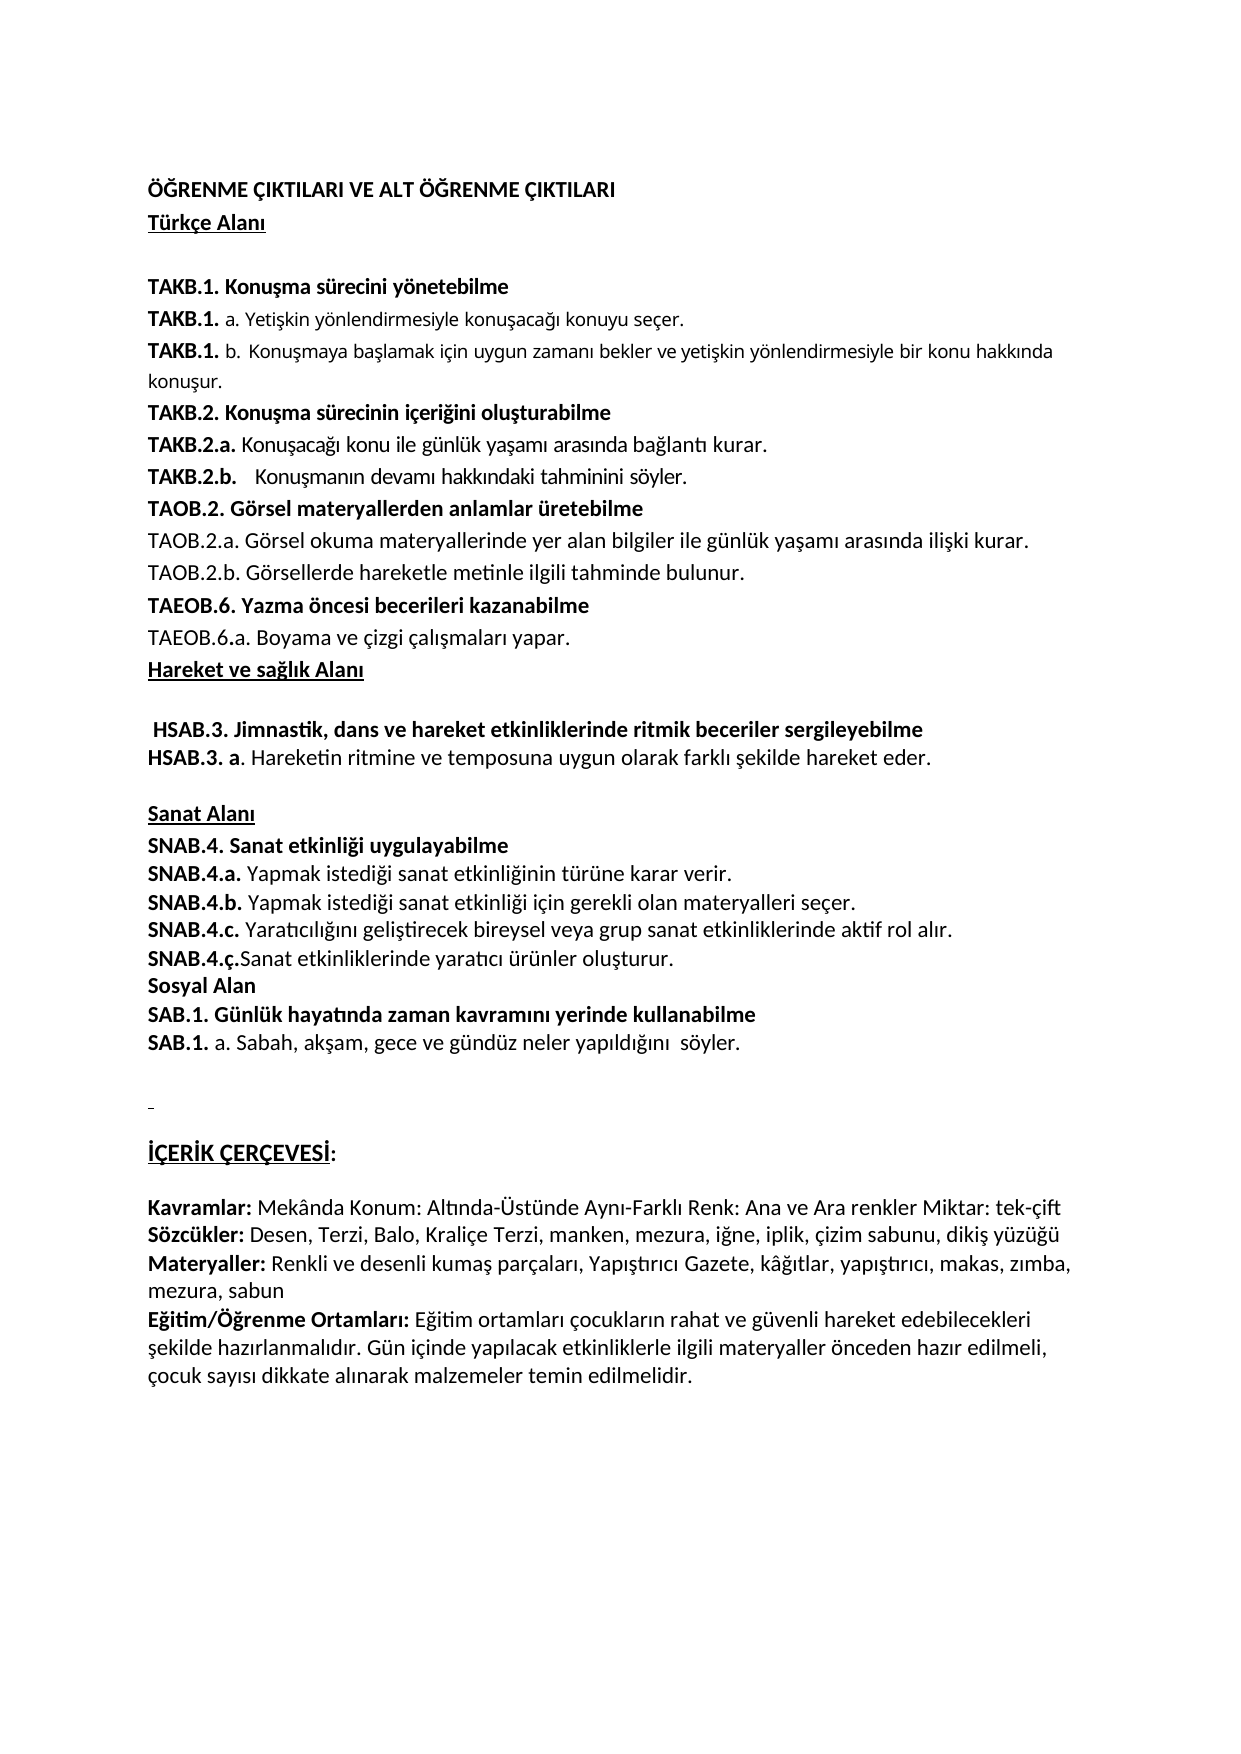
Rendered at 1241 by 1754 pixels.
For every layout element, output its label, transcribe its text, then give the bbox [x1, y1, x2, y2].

text Sözcükler: Desen, Terzi, Balo, Kraliçe Terzi, manken, mezura, iğne, iplik, çizim sabunu, dikiş yüzüğü [148, 1221, 1093, 1249]
text İÇERİK ÇERÇEVESİ: [148, 1137, 1093, 1167]
text TAOB.2. Görsel materyallerden anlamlar üretebilme [148, 494, 1093, 522]
text Sanat Alanı [148, 799, 1093, 827]
text SAB.1. Günlük hayatında zaman kavramını yerinde kullanabilme [148, 1000, 1093, 1028]
text SNAB.4.c. Yaratıcılığını geliştirecek bireysel veya grup sanat etkinliklerinde aktif rol alır. [148, 916, 1093, 944]
text ÖĞRENME ÇIKTILARI VE ALT ÖĞRENME ÇIKTILARI [148, 176, 1093, 204]
text TAKB.1. b. Konuşmaya başlamak için uygun zamanı bekler ve yetişkin yönlendirmesiyle bir konu hakkında konuşur. [148, 337, 1093, 394]
text SNAB.4. Sanat etkinliği uygulayabilme [148, 832, 1093, 859]
text Kavramlar: Mekânda Konum: Altında-Üstünde Aynı-Farklı Renk: Ana ve Ara renkler Miktar: tek-çift [148, 1193, 1093, 1221]
text TAKB.2.b. Konuşmanın devamı hakkındaki tahminini söyler. [148, 462, 1093, 490]
text SNAB.4.b. Yapmak istediği sanat etkinliği için gerekli olan materyalleri seçer. [148, 888, 1093, 916]
text TAOB.2.a. Görsel okuma materyallerinde yer alan bilgiler ile günlük yaşamı arasında ilişki kurar. [148, 526, 1093, 554]
text TAKB.1. Konuşma sürecini yönetebilme [148, 272, 1093, 300]
text Sosyal Alan [148, 972, 1093, 1000]
text TAKB.1. a. Yetişkin yönlendirmesiyle konuşacağı konuyu seçer. [148, 304, 1093, 332]
text TAOB.2.b. Görsellerde hareketle metinle ilgili tahminde bulunur. [148, 558, 1093, 587]
text TAEOB.6.a. Boyama ve çizgi çalışmaları yapar. [148, 623, 1093, 651]
text Eğitim/Öğrenme Ortamları: Eğitim ortamları çocukların rahat ve güvenli hareket edebilecekleri şekilde hazırlanmalıdır. Gün içinde yapılacak etkinliklerle ilgili materyaller önceden hazır edilmeli, çocuk sayısı dikkate alınarak malzemeler temin edilmelidir. [148, 1305, 1093, 1389]
text SAB.1. a. Sabah, akşam, gece ve gündüz neler yapıldığını söyler. [148, 1028, 1093, 1056]
text Türkçe Alanı [148, 208, 1093, 236]
text TAEOB.6. Yazma öncesi becerileri kazanabilme [148, 591, 1093, 619]
text SNAB.4.a. Yapmak istediği sanat etkinliğinin türüne karar verir. [148, 859, 1093, 888]
text TAKB.2.a. Konuşacağı konu ile günlük yaşamı arasında bağlantı kurar. [148, 430, 1093, 458]
text TAKB.2. Konuşma sürecinin içeriğini oluşturabilme [148, 398, 1093, 426]
text Materyaller: Renkli ve desenli kumaş parçaları, Yapıştırıcı Gazete, kâğıtlar, yapıştırıcı, makas, zımba, mezura, sabun [148, 1249, 1093, 1305]
text SNAB.4.ç.Sanat etkinliklerinde yaratıcı ürünler oluşturur. [148, 944, 1093, 972]
text HSAB.3. Jimnastik, dans ve hareket etkinliklerinde ritmik beceriler sergileyebilme [148, 715, 1093, 743]
text HSAB.3. a. Hareketin ritmine ve temposuna uygun olarak farklı şekilde hareket eder. [148, 743, 1093, 771]
text Hareket ve sağlık Alanı [148, 655, 1093, 683]
